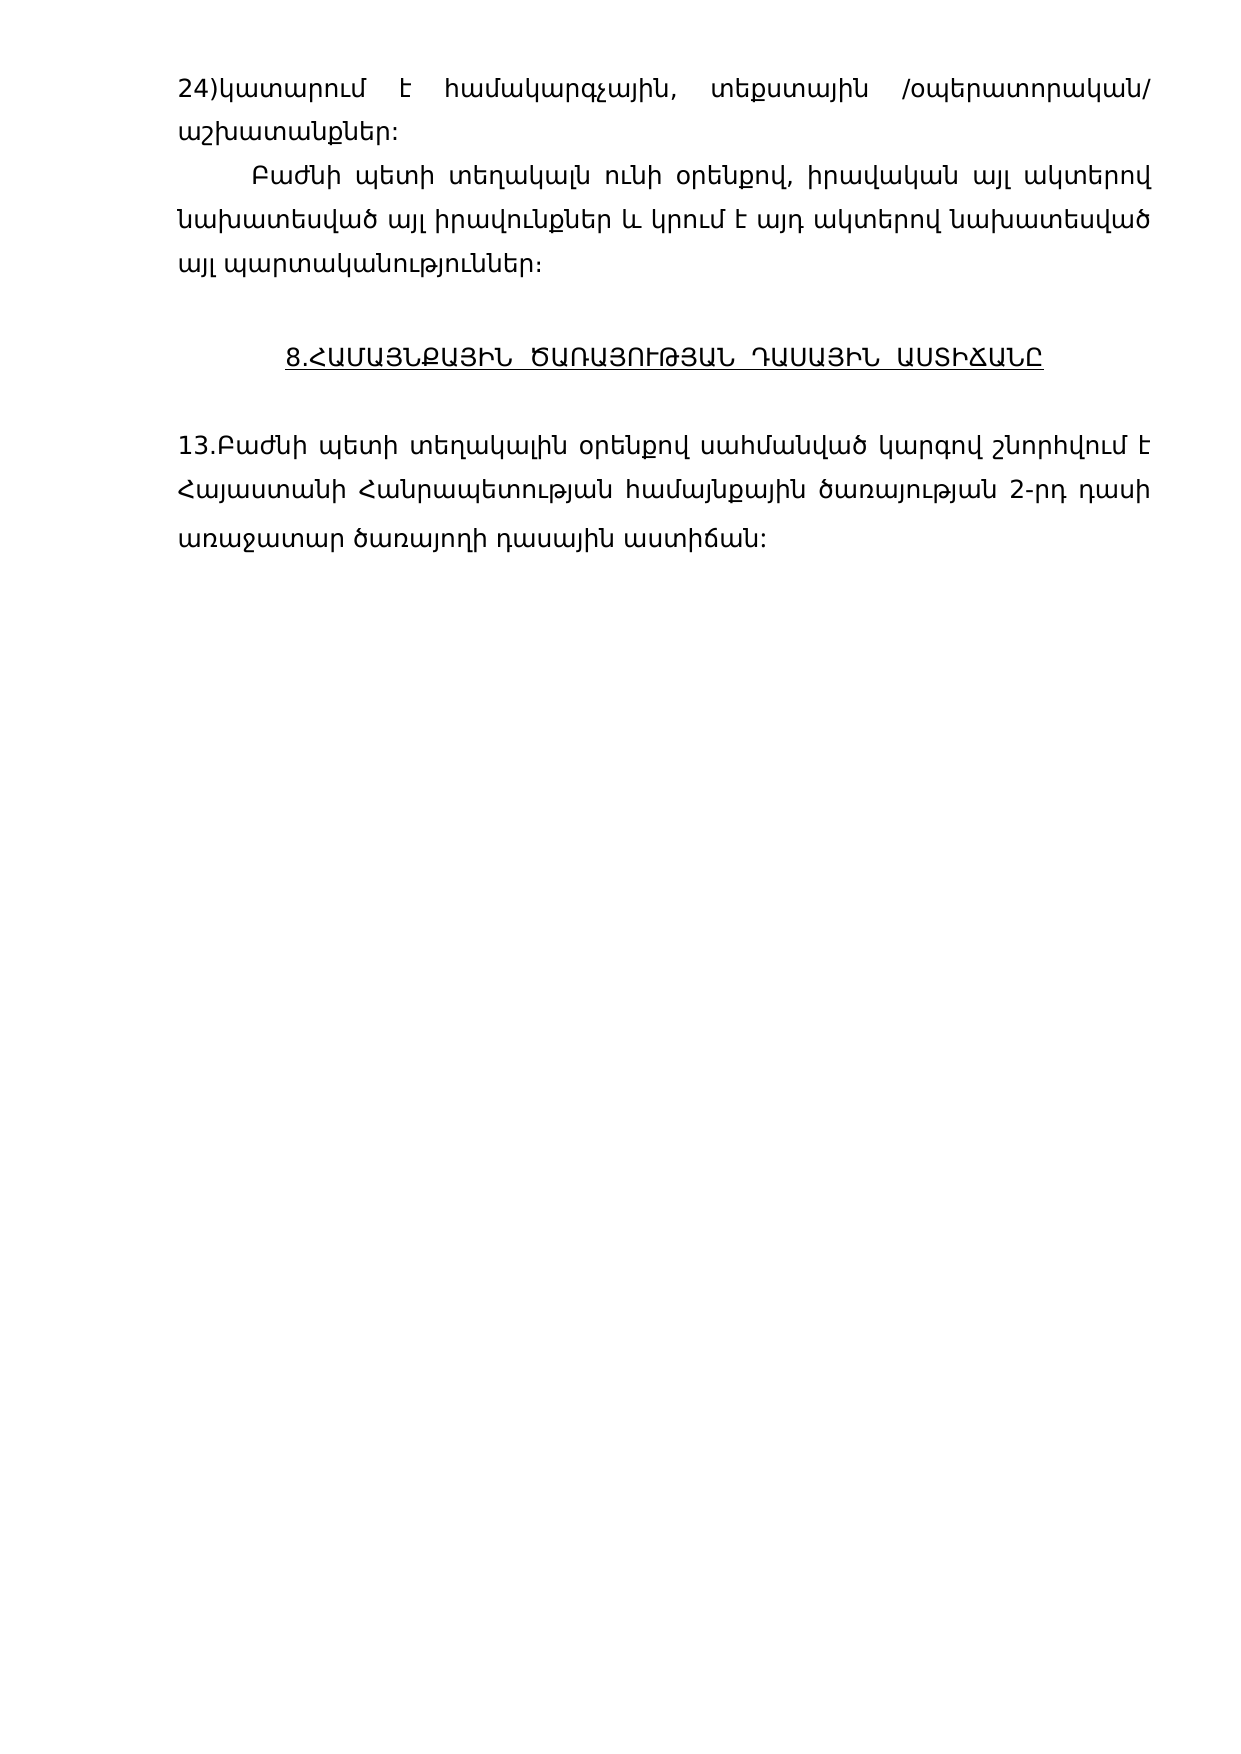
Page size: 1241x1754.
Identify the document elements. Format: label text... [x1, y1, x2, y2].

text 8.ՀԱՄԱՅՆՔԱՅԻՆ ԾԱՌԱՅՈՒԹՅԱՆ ԴԱՍԱՅԻՆ ԱՍՏԻՃԱՆԸ [177, 344, 1152, 373]
text Բաժնի պետի տեղակալն ունի օրենքով, իրավական այլ ակտերով նախատեսված այլ իրավունքներ և կրում է այդ ակտերով նախատեսված այլ պարտականություններ։ [177, 161, 1152, 278]
text 24)կատարում է համակարգչային, տեքստային /օպերատորական/ աշխատանքներ: [177, 74, 1152, 147]
text 13.Բաժնի պետի տեղակալին օրենքով սահմանված կարգով շնորհվում է Հայաստանի Հանրապետության համայնքային ծառայության 2-րդ դասի առաջատար ծառայողի դասային աստիճան: [177, 431, 1152, 555]
